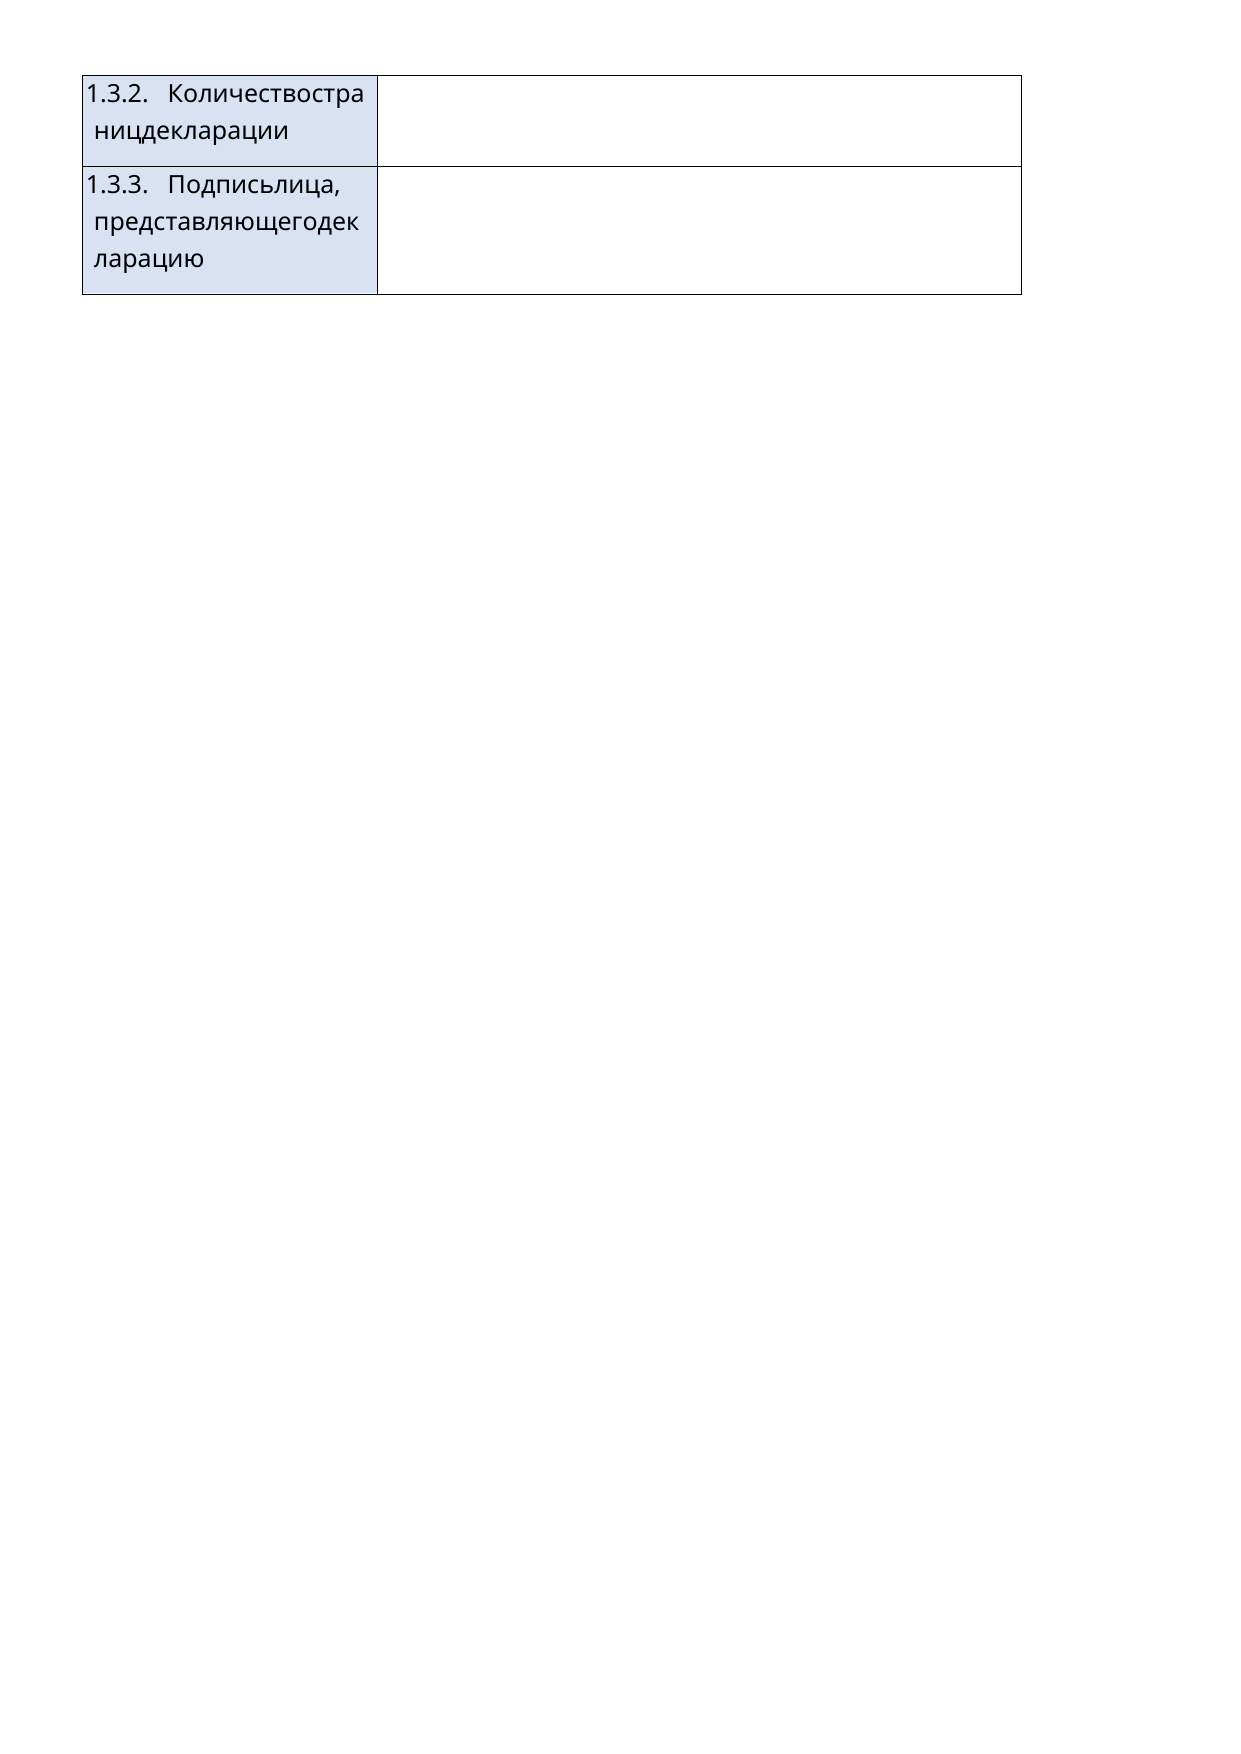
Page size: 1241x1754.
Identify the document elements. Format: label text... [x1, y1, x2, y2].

table_cell [378, 167, 1021, 293]
table_cell Количествостраницдекларации [83, 76, 377, 166]
table_cell [378, 76, 1021, 166]
table_cell Подписьлица, представляющегодекларацию [83, 167, 377, 293]
